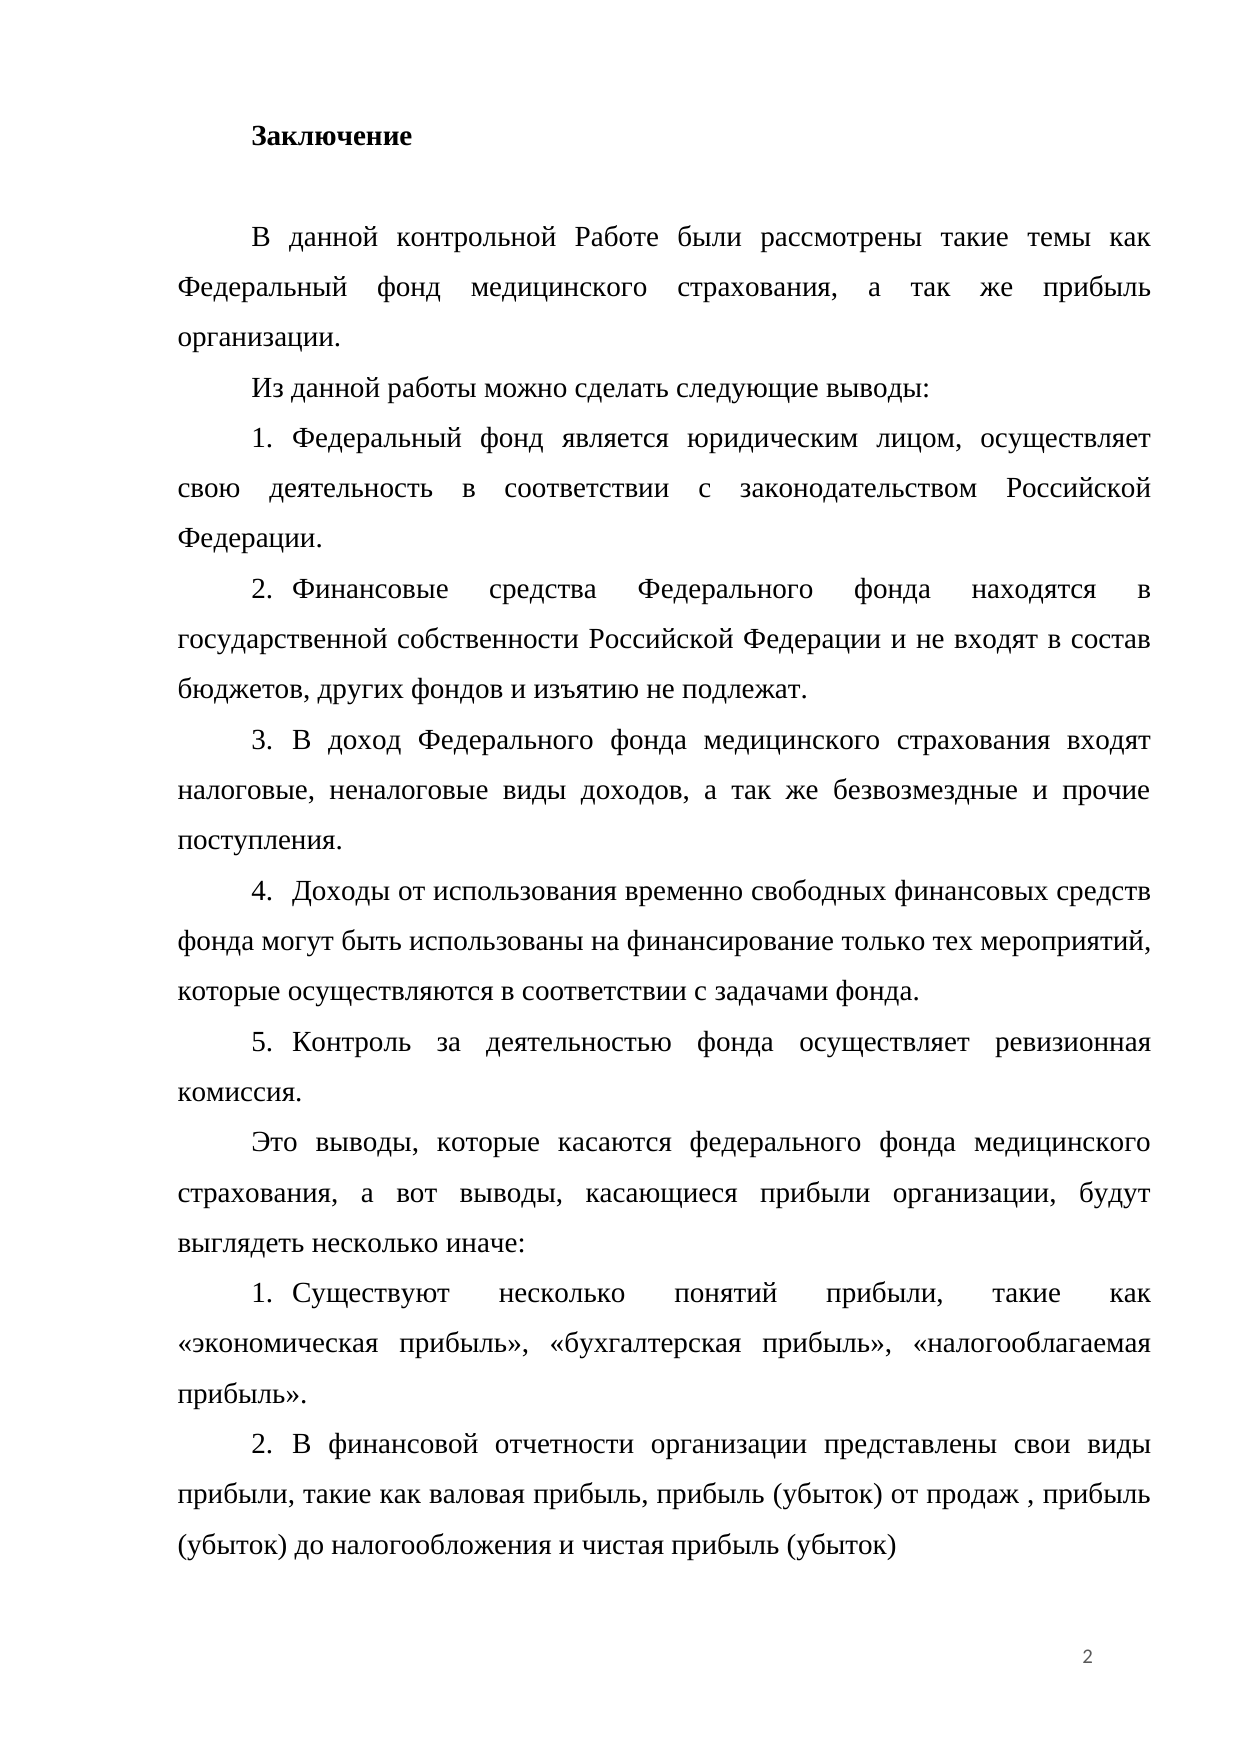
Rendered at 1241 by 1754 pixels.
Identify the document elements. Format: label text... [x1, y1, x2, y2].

list Федеральный фонд является юридическим лицом, осуществляет свою деятельность в соответствии с законодательством Российской Федерации. [177, 420, 1152, 554]
list В доход Федерального фонда медицинского страхования входят налоговые, неналоговые виды доходов, а так же безвозмездные и прочие поступления. [177, 722, 1152, 856]
list Доходы от использования временно свободных финансовых средств фонда могут быть использованы на финансирование только тех мероприятий, которые осуществляются в соответствии с задачами фонда. [177, 873, 1152, 1007]
text В данной контрольной Работе были рассмотрены такие темы как Федеральный фонд медицинского страхования, а так же прибыль организации. [177, 219, 1152, 353]
text Это выводы, которые касаются федерального фонда медицинского страхования, а вот выводы, касающиеся прибыли организации, будут выглядеть несколько иначе: [177, 1124, 1152, 1258]
list В финансовой отчетности организации представлены свои виды прибыли, такие как валовая прибыль, прибыль (убыток) от продаж , прибыль (убыток) до налогообложения и чистая прибыль (убыток) [177, 1426, 1152, 1560]
list Существуют несколько понятий прибыли, такие как «экономическая прибыль», «бухгалтерская прибыль», «налогооблагаемая прибыль». [177, 1275, 1152, 1409]
list Контроль за деятельностью фонда осуществляет ревизионная комиссия. [177, 1024, 1152, 1108]
text Из данной работы можно сделать следующие выводы: [177, 370, 1152, 403]
list Финансовые средства Федерального фонда находятся в государственной собственности Российской Федерации и не входят в состав бюджетов, других фондов и изъятию не подлежат. [177, 571, 1152, 705]
text Заключение [177, 118, 1152, 152]
